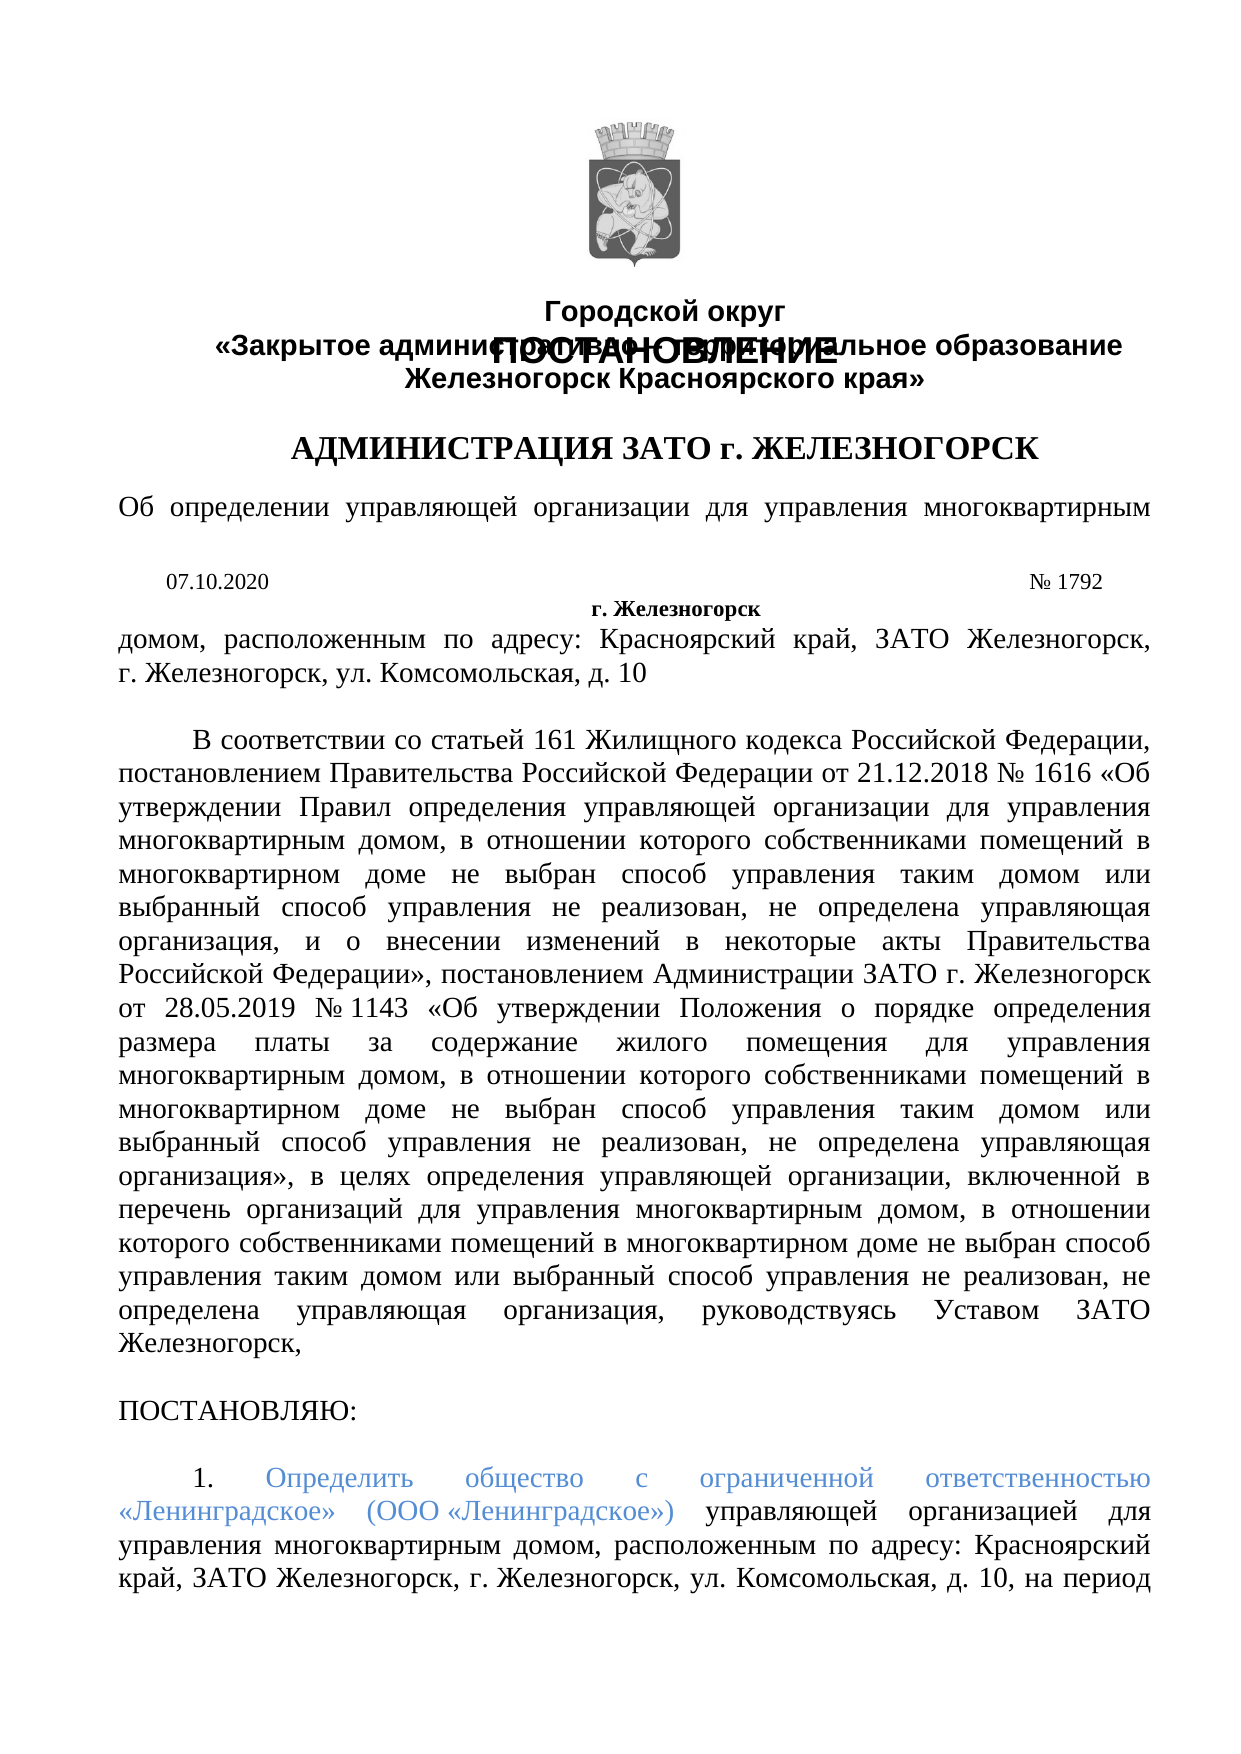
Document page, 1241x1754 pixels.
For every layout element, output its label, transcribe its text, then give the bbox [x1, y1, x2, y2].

subtitle АДМИНИСТРАЦИЯ ЗАТО г. ЖЕЛЕЗНОГОРСК [149, 428, 1180, 467]
title Об определении управляющей организации для управления многоквартирным домом, расположенным по адресу: Красноярский край, ЗАТО Железногорск, г. Железногорск, ул. Комсомольская, д. 10 [118, 380, 1152, 688]
text «Закрытое административно – территориальное образование Железногорск Красноярского края» [149, 371, 1180, 395]
text 07.10.2020 № 1792 [166, 568, 1186, 595]
text В соответствии со статьей 161 Жилищного кодекса Российской Федерации, постановлением Правительства Российской Федерации от 21.12.2018 № 1616 «Об утверждении Правил определения управляющей организации для управления многоквартирным домом, в отношении которого собственниками помещений в многоквартирном доме не выбран способ управления таким домом или выбранный способ управления не реализован, не определена управляющая организация, и о внесении изменений в некоторые акты Правительства Российской Федерации», постановлением Администрации ЗАТО г. Железногорск от 28.05.2019 № 1143 «Об утверждении Положения о порядке определения размера платы за содержание жилого помещения для управления многоквартирным домом, в отношении которого собственниками помещений в многоквартирном доме не выбран способ управления таким домом или выбранный способ управления не реализован, не определена управляющая организация», в целях определения управляющей организации, включенной в перечень организаций для управления многоквартирным домом, в отношении которого собственниками помещений в многоквартирном доме не выбран способ управления таким домом или выбранный способ управления не реализован, не определена управляющая организация, руководствуясь Уставом ЗАТО Железногорск, [118, 722, 1152, 1359]
text ПОСТАНОВЛЕНИЕ [149, 328, 1180, 371]
title ПОСТАНОВЛЯЮ: [118, 1393, 1152, 1426]
text Городской округ [149, 294, 1180, 328]
text г. Железногорск [166, 595, 1186, 621]
